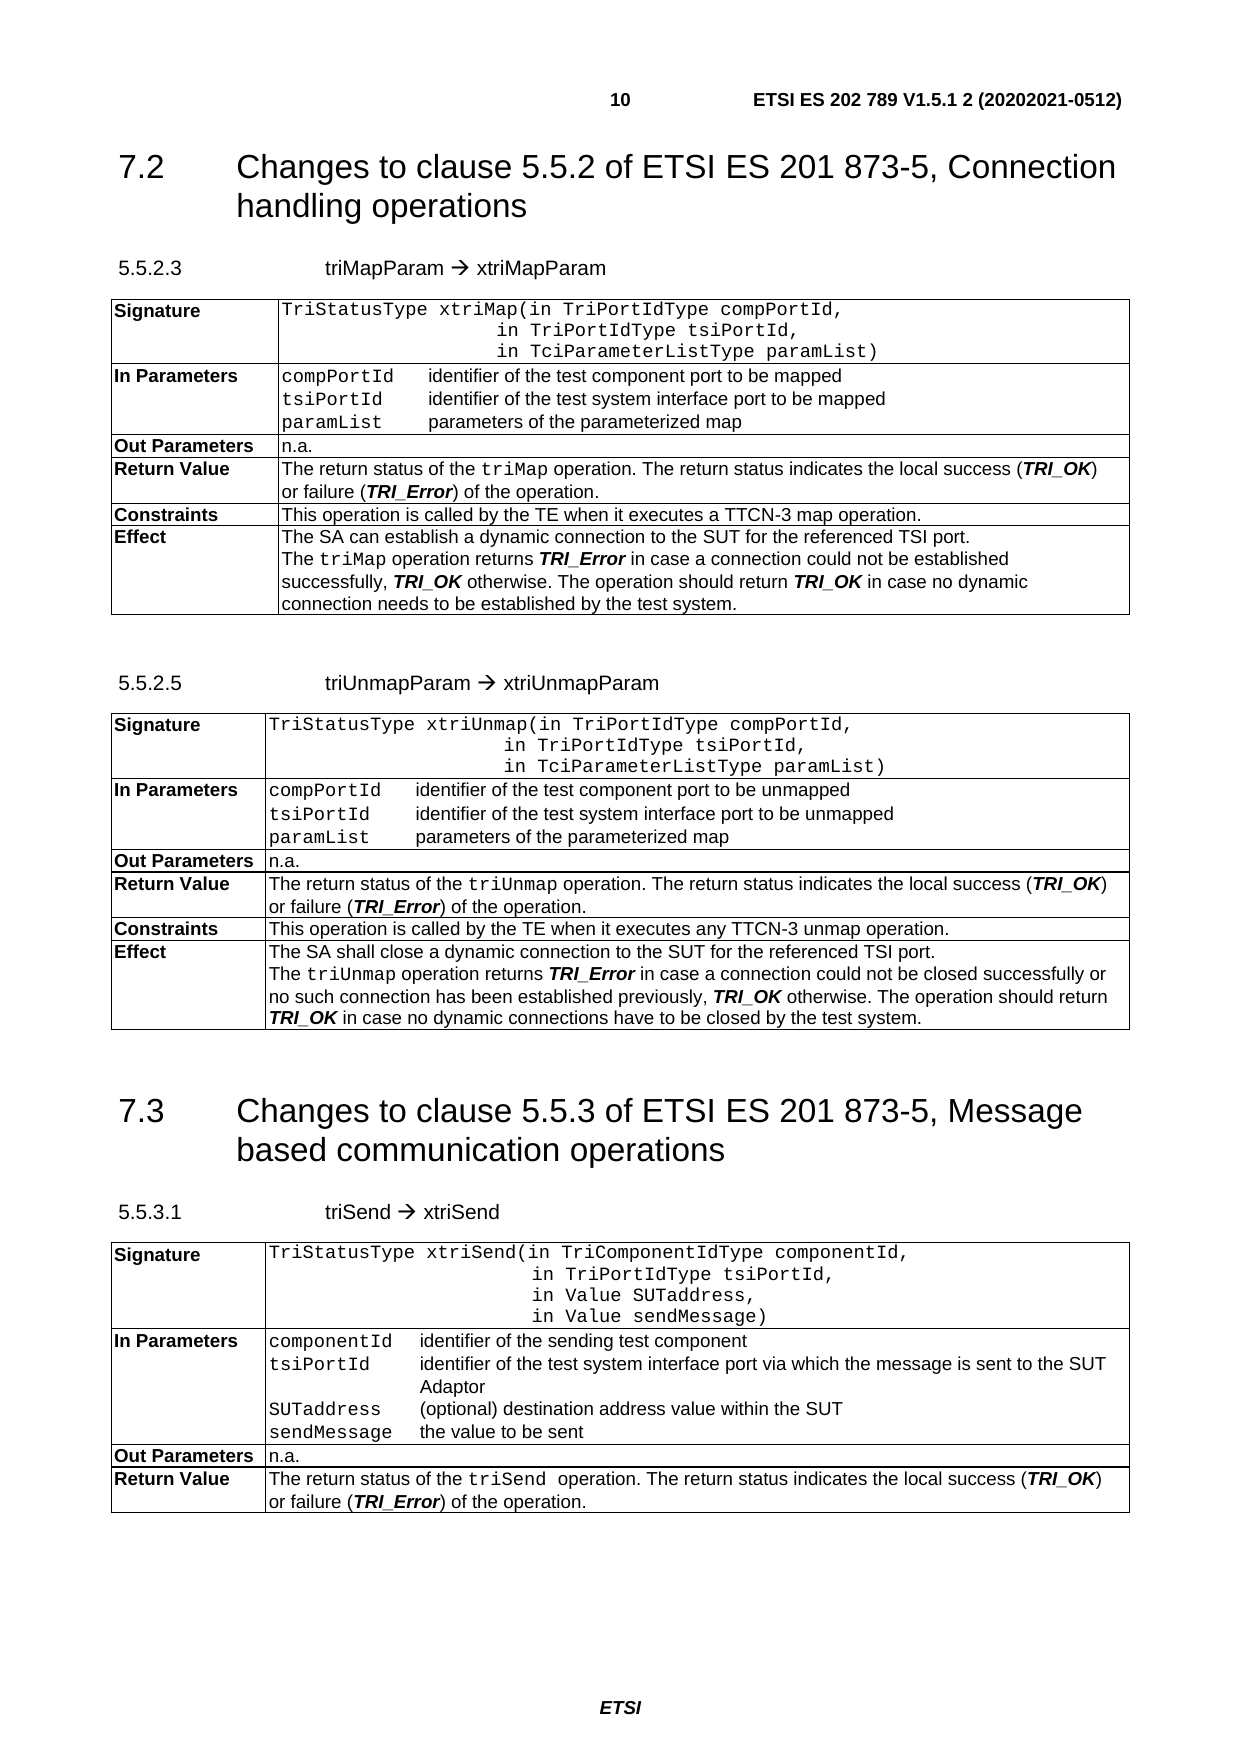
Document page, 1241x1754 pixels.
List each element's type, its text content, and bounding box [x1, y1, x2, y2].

table_header TriStatusType xtriUnmap(in TriPortIdType compPortId, in TriPortIdType tsiPortId, in TciParameterListType paramList) [266, 714, 1129, 778]
table_header Signature [112, 300, 278, 363]
table_cell Constraints [112, 918, 265, 940]
table_cell Return Value [112, 458, 278, 502]
table_cell In Parameters [112, 779, 265, 849]
table_cell Constraints [112, 504, 278, 525]
table_cell In Parameters [112, 364, 278, 434]
table_cell The SA can establish a dynamic connection to the SUT for the referenced TSI port. The triMap operation returns TRI_Error in case a connection could not be established successfully, TRI_OK otherwise. The operation should return TRI_OK in case no dynamic connection needs to be established by the test system. [279, 526, 1129, 614]
table_cell Return Value [112, 1468, 265, 1512]
table_cell The return status of the triSend operation. The return status indicates the local success (TRI_OK) or failure (TRI_Error) of the operation. [266, 1468, 1129, 1512]
table_header TriStatusType xtriMap(in TriPortIdType compPortId, in TriPortIdType tsiPortId, in TciParameterListType paramList) [279, 300, 1129, 363]
text 5.5.3.1 triSend xtriSend [118, 1199, 1122, 1223]
table_cell n.a. [266, 850, 1129, 871]
table_cell Out Parameters [112, 1445, 265, 1466]
table_cell Effect [112, 941, 265, 1029]
table_cell This operation is called by the TE when it executes any TTCN-3 unmap operation. [266, 918, 1129, 940]
subtitle 7.2 Changes to clause 5.5.2 of ETSI ES 201 873-5, Connection handling operations [118, 148, 1122, 224]
table_cell The return status of the triUnmap operation. The return status indicates the local success (TRI_OK) or failure (TRI_Error) of the operation. [266, 873, 1129, 917]
table_cell This operation is called by the TE when it executes a TTCN-3 map operation. [279, 504, 1129, 525]
table_header TriStatusType xtriSend(in TriComponentIdType componentId, in TriPortIdType tsiPortId, in Value SUTaddress, in Value sendMessage) [266, 1243, 1129, 1328]
table_header Signature [112, 1243, 265, 1328]
text 5.5.2.3 triMapParam xtriMapParam [118, 256, 1122, 280]
table_cell n.a. [279, 435, 1129, 457]
table_cell n.a. [266, 1445, 1129, 1466]
table_cell The return status of the triMap operation. The return status indicates the local success (TRI_OK) or failure (TRI_Error) of the operation. [279, 458, 1129, 502]
table_cell Effect [112, 526, 278, 614]
text 5.5.2.5 triUnmapParam xtriUnmapParam [118, 670, 1122, 694]
table_cell compPortId identifier of the test component port to be unmapped tsiPortId identifier of the test system interface port to be unmapped paramList parameters of the parameterized map [266, 779, 1129, 849]
table_cell Out Parameters [112, 850, 265, 871]
table_cell Out Parameters [112, 435, 278, 457]
subtitle 7.3 Changes to clause 5.5.3 of ETSI ES 201 873-5, Message based communication operations [118, 1091, 1122, 1168]
table_cell componentId identifier of the sending test component tsiPortId identifier of the test system interface port via which the message is sent to the SUT Adaptor SUTaddress (optional) destination address value within the SUT sendMessage the value to be sent [266, 1329, 1129, 1444]
table_header Signature [112, 714, 265, 778]
table_cell Return Value [112, 873, 265, 917]
table_cell The SA shall close a dynamic connection to the SUT for the referenced TSI port. The triUnmap operation returns TRI_Error in case a connection could not be closed successfully or no such connection has been established previously, TRI_OK otherwise. The operation should return TRI_OK in case no dynamic connections have to be closed by the test system. [266, 941, 1129, 1029]
table_cell In Parameters [112, 1329, 265, 1444]
table_cell compPortId identifier of the test component port to be mapped tsiPortId identifier of the test system interface port to be mapped paramList parameters of the parameterized map [279, 364, 1129, 434]
